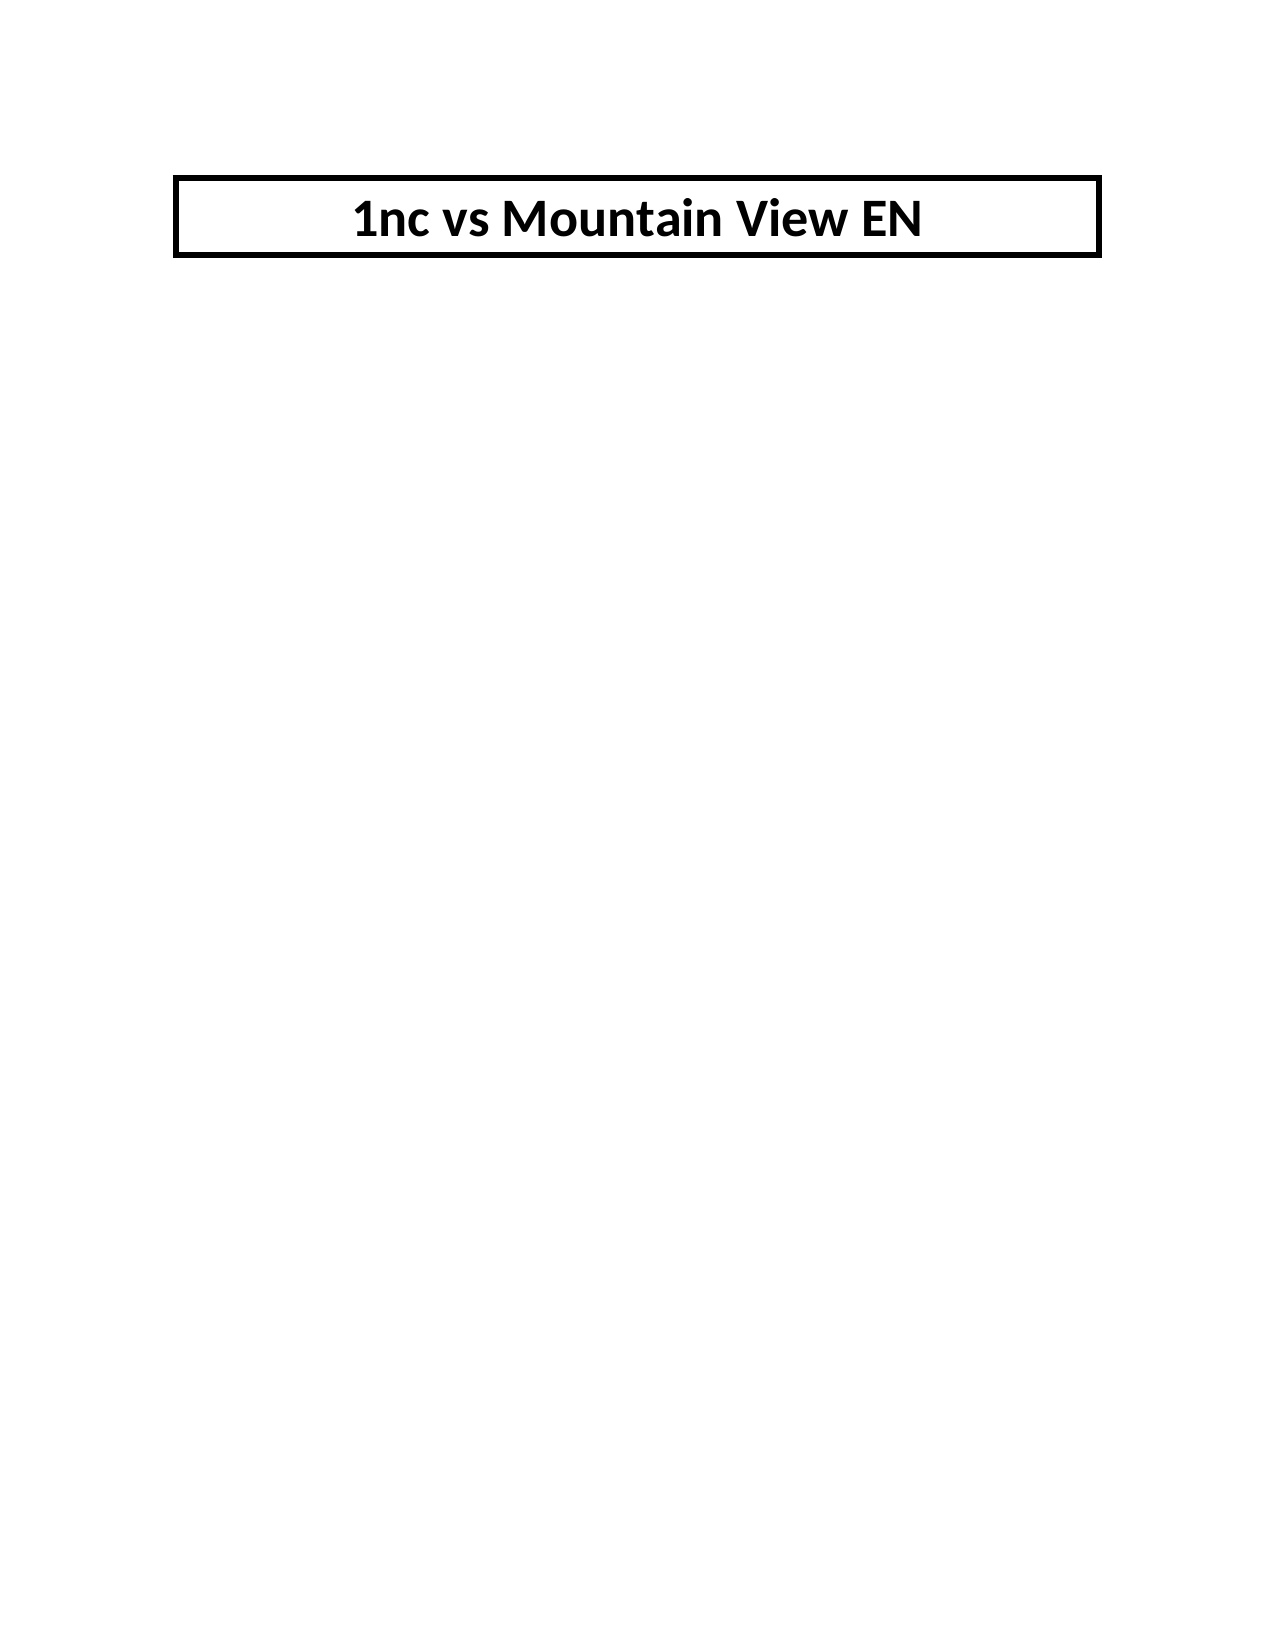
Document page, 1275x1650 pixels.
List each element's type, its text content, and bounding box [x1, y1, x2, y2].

subtitle 1nc vs Mountain View EN [179, 181, 1096, 252]
